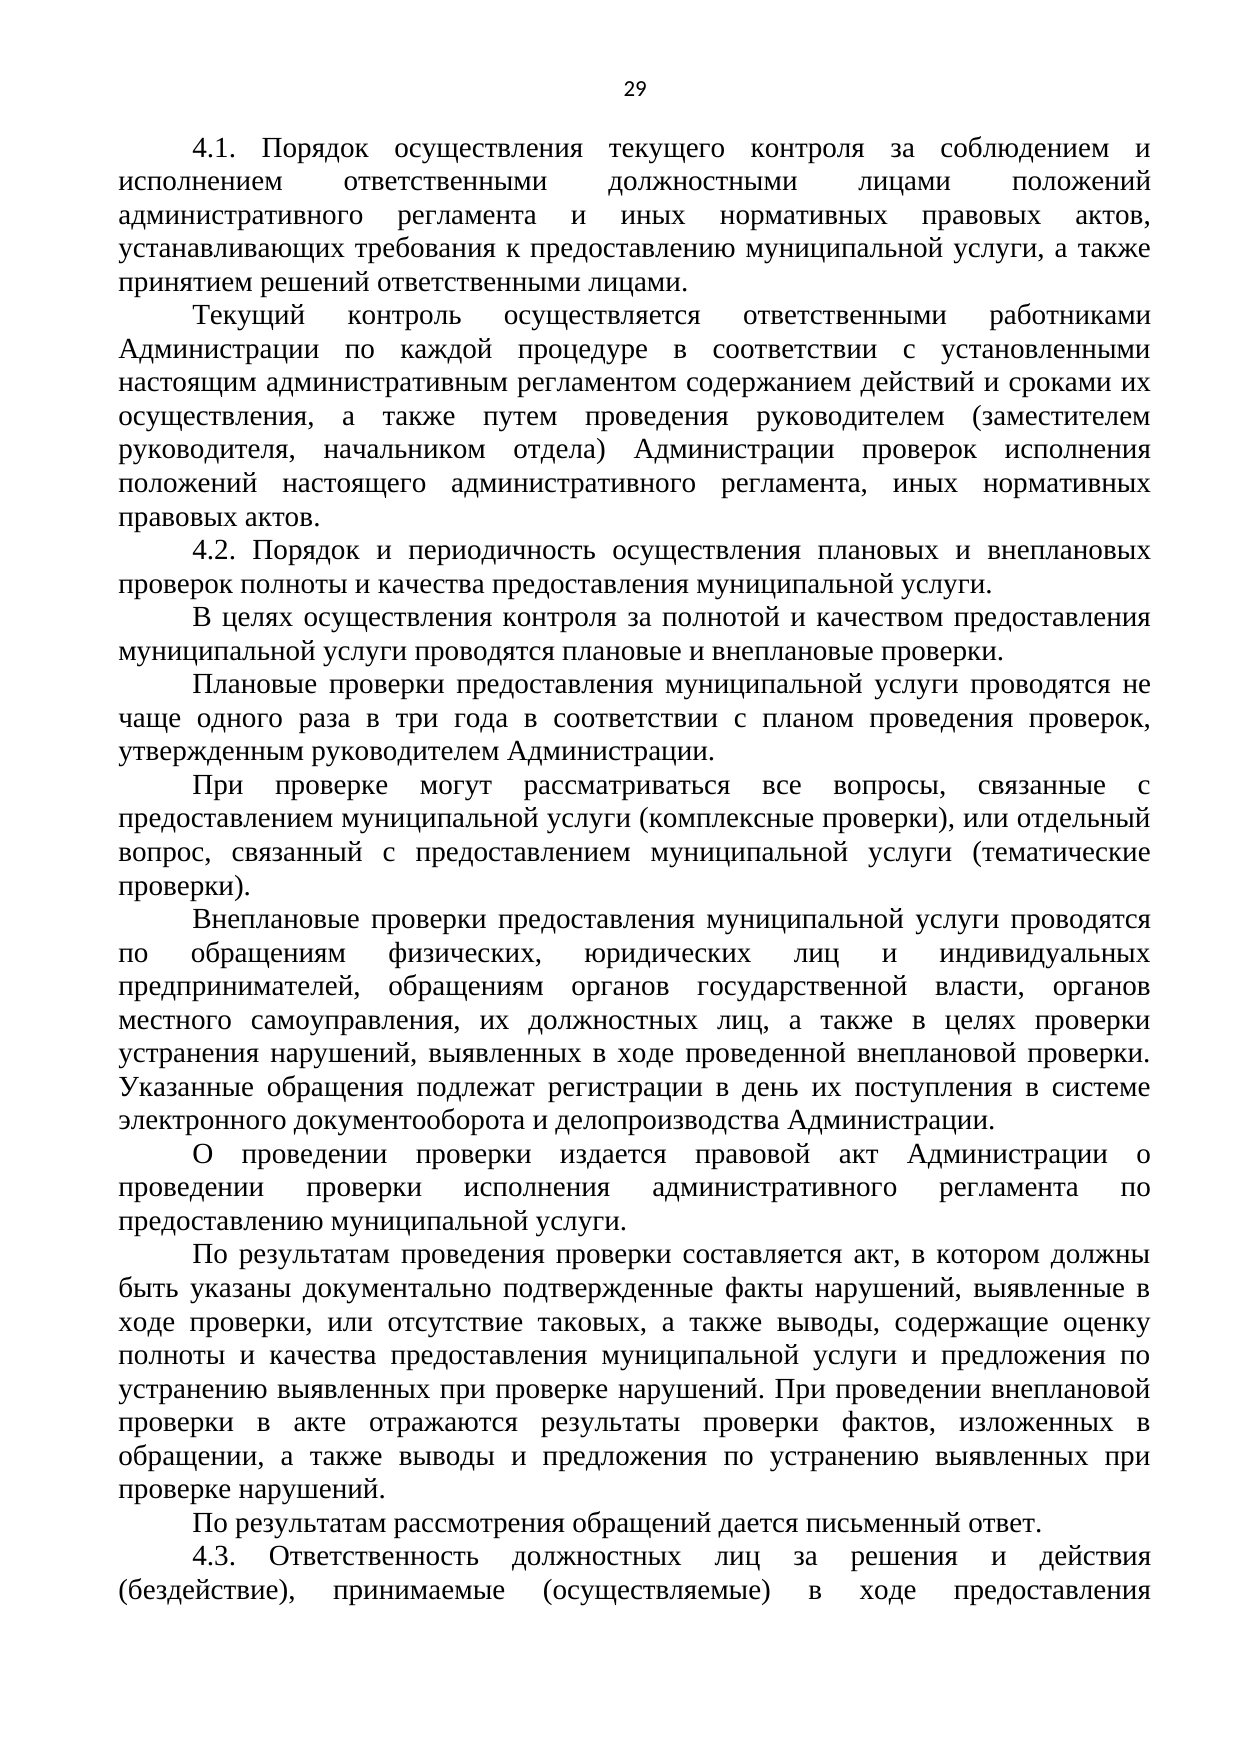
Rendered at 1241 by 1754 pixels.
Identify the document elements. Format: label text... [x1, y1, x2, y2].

text По результатам рассмотрения обращений дается письменный ответ. [118, 1505, 1152, 1538]
text О проведении проверки издается правовой акт Администрации о проведении проверки исполнения административного регламента по предоставлению муниципальной услуги. [118, 1136, 1152, 1237]
text Внеплановые проверки предоставления муниципальной услуги проводятся по обращениям физических, юридических лиц и индивидуальных предпринимателей, обращениям органов государственной власти, органов местного самоуправления, их должностных лиц, а также в целях проверки устранения нарушений, выявленных в ходе проведенной внеплановой проверки. Указанные обращения подлежат регистрации в день их поступления в системе электронного документооборота и делопроизводства Администрации. [118, 901, 1152, 1136]
text В целях осуществления контроля за полнотой и качеством предоставления муниципальной услуги проводятся плановые и внеплановые проверки. [118, 599, 1152, 666]
text 4.1. Порядок осуществления текущего контроля за соблюдением и исполнением ответственными должностными лицами положений административного регламента и иных нормативных правовых актов, устанавливающих требования к предоставлению муниципальной услуги, а также принятием решений ответственными лицами. [118, 130, 1152, 297]
text 4.2. Порядок и периодичность осуществления плановых и внеплановых проверок полноты и качества предоставления муниципальной услуги. [118, 532, 1152, 599]
text При проверке могут рассматриваться все вопросы, связанные с предоставлением муниципальной услуги (комплексные проверки), или отдельный вопрос, связанный с предоставлением муниципальной услуги (тематические проверки). [118, 767, 1152, 901]
text Плановые проверки предоставления муниципальной услуги проводятся не чаще одного раза в три года в соответствии с планом проведения проверок, утвержденным руководителем Администрации. [118, 666, 1152, 767]
text По результатам проведения проверки составляется акт, в котором должны быть указаны документально подтвержденные факты нарушений, выявленные в ходе проверки, или отсутствие таковых, а также выводы, содержащие оценку полноты и качества предоставления муниципальной услуги и предложения по устранению выявленных при проверке нарушений. При проведении внеплановой проверки в акте отражаются результаты проверки фактов, изложенных в обращении, а также выводы и предложения по устранению выявленных при проверке нарушений. [118, 1237, 1152, 1505]
text Текущий контроль осуществляется ответственными работниками Администрации по каждой процедуре в соответствии с установленными настоящим административным регламентом содержанием действий и сроками их осуществления, а также путем проведения руководителем (заместителем руководителя, начальником отдела) Администрации проверок исполнения положений настоящего административного регламента, иных нормативных правовых актов. [118, 297, 1152, 532]
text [118, 1538, 1152, 1606]
